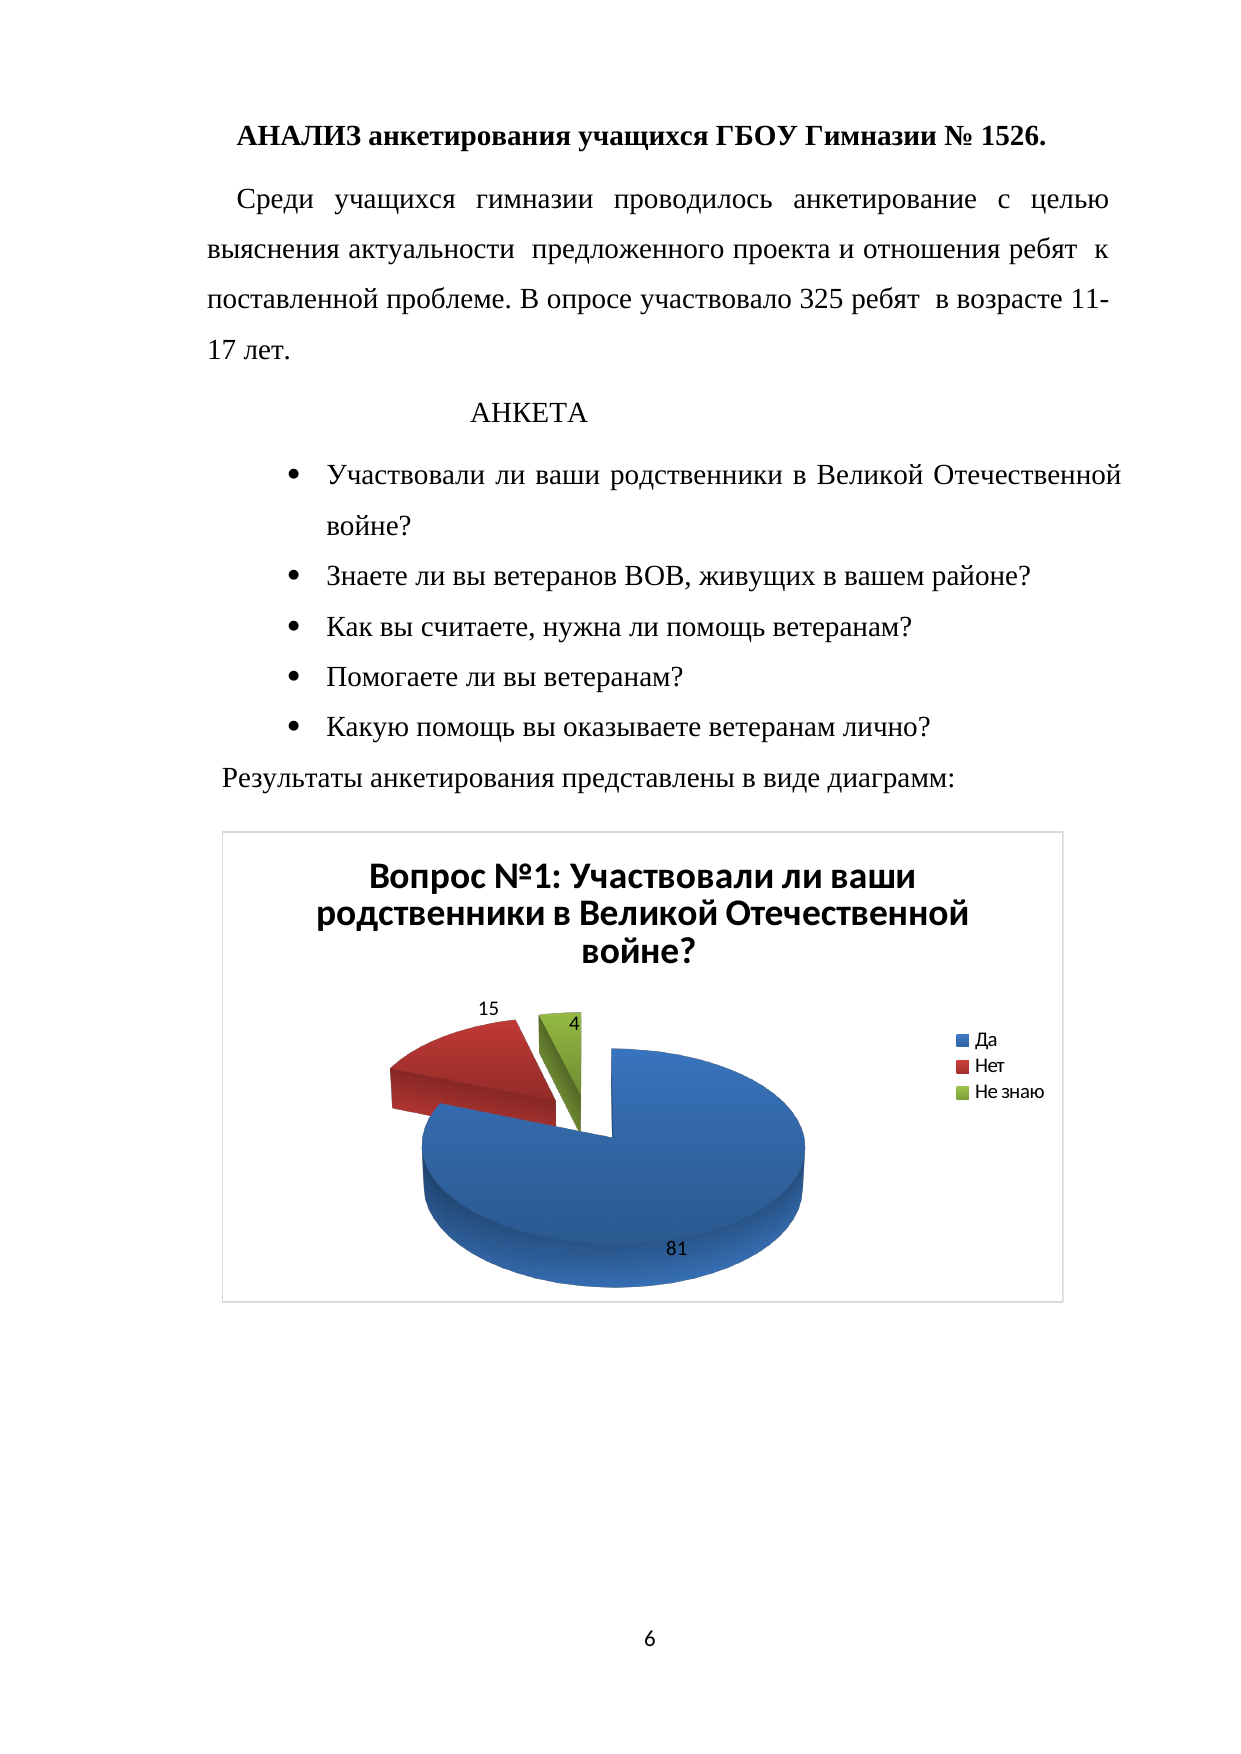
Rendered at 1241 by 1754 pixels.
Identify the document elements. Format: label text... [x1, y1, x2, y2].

list Какую помощь вы оказываете ветеранам лично? [288, 709, 1122, 743]
list Помогаете ли вы ветеранам? [288, 659, 1122, 693]
text Результаты анкетирования представлены в виде диаграмм: [222, 760, 1122, 793]
list Знаете ли вы ветеранов ВОВ, живущих в вашем районе? [288, 558, 1122, 592]
list Участвовали ли ваши родственники в Великой Отечественной войне? [288, 457, 1122, 541]
text АНКЕТА [207, 395, 1095, 428]
text Среди учащихся гимназии проводилось анкетирование с целью выяснения актуальности предложенного проекта и отношения ребят к поставленной проблеме. В опросе участвовало 325 ребят в возрасте 11-17 лет. [207, 181, 1110, 365]
text АНАЛИЗ анкетирования учащихся ГБОУ Гимназии № 1526. [207, 118, 1095, 152]
list Как вы считаете, нужна ли помощь ветеранам? [288, 609, 1122, 642]
